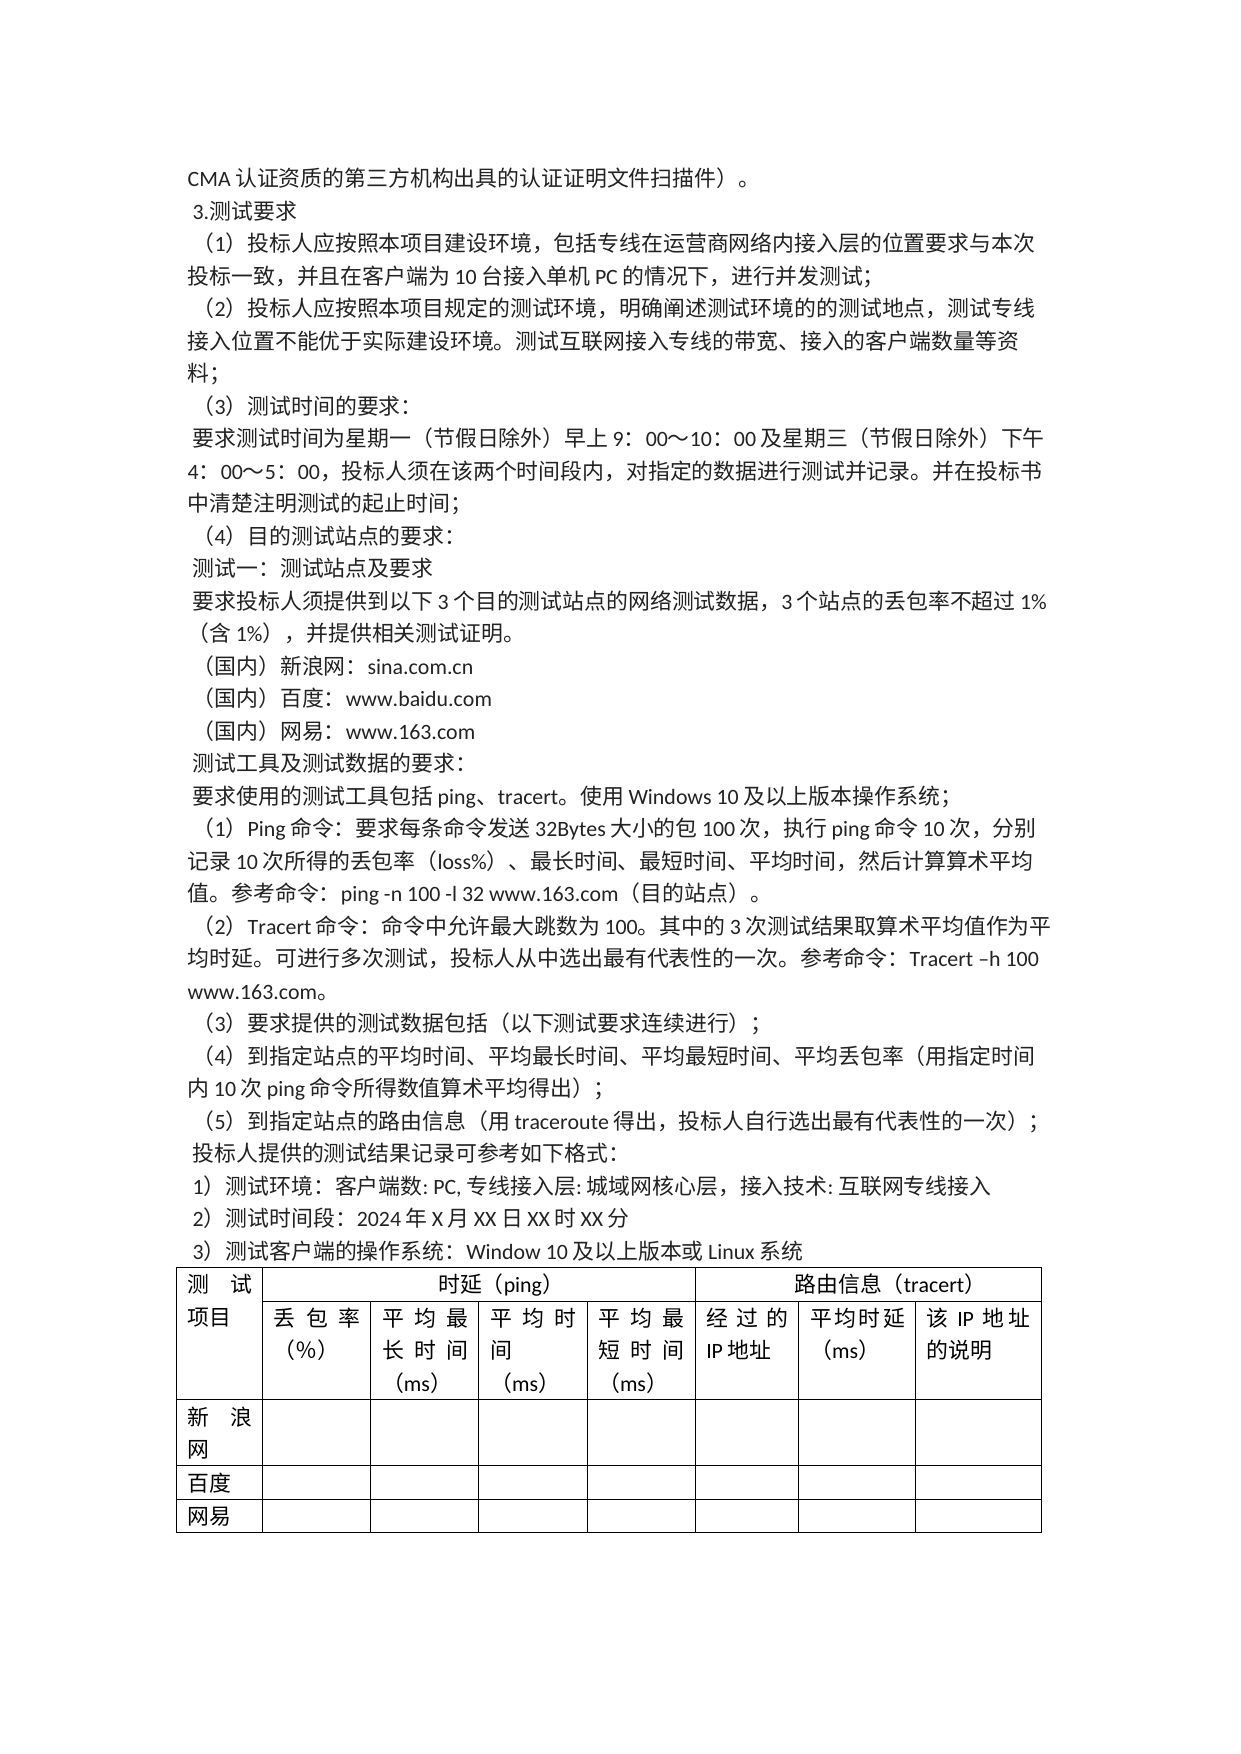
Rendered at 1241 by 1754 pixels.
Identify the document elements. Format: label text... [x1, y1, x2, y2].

table_cell 平均最长时间（ms） [371, 1302, 478, 1399]
table_cell [371, 1400, 478, 1465]
table_cell [696, 1400, 798, 1465]
table_cell 平均时延（ms） [799, 1302, 915, 1399]
table_header 时延（ping） [263, 1268, 695, 1301]
table_cell [696, 1500, 798, 1532]
table_cell [263, 1466, 370, 1499]
table_cell [588, 1466, 695, 1499]
table_cell [588, 1500, 695, 1532]
table_cell [263, 1500, 370, 1532]
table_cell [479, 1500, 587, 1532]
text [187, 162, 1053, 1267]
table_cell [696, 1466, 798, 1499]
table_cell [799, 1500, 915, 1532]
table_cell 百度 [177, 1466, 262, 1499]
table_cell [479, 1466, 587, 1499]
table_cell 平均最短时间（ms） [588, 1302, 695, 1399]
table_cell 该IP地址的说明 [916, 1302, 1041, 1399]
table_header 测试项目 [177, 1268, 262, 1399]
table_cell 新浪网 [177, 1400, 262, 1465]
table_cell [916, 1500, 1041, 1532]
table_cell [479, 1400, 587, 1465]
table_cell [916, 1400, 1041, 1465]
table_cell 经过的IP地址 [696, 1302, 798, 1399]
table_cell [263, 1400, 370, 1465]
table_cell [799, 1466, 915, 1499]
table_cell [371, 1466, 478, 1499]
table_cell [916, 1466, 1041, 1499]
table_cell 网易 [177, 1500, 262, 1532]
table_cell [799, 1400, 915, 1465]
table_cell 平均时间（ms） [479, 1302, 587, 1399]
table_header 路由信息（tracert） [696, 1268, 1041, 1301]
table_cell [588, 1400, 695, 1465]
table_cell 丢包率（％） [263, 1302, 370, 1399]
table_cell [371, 1500, 478, 1532]
